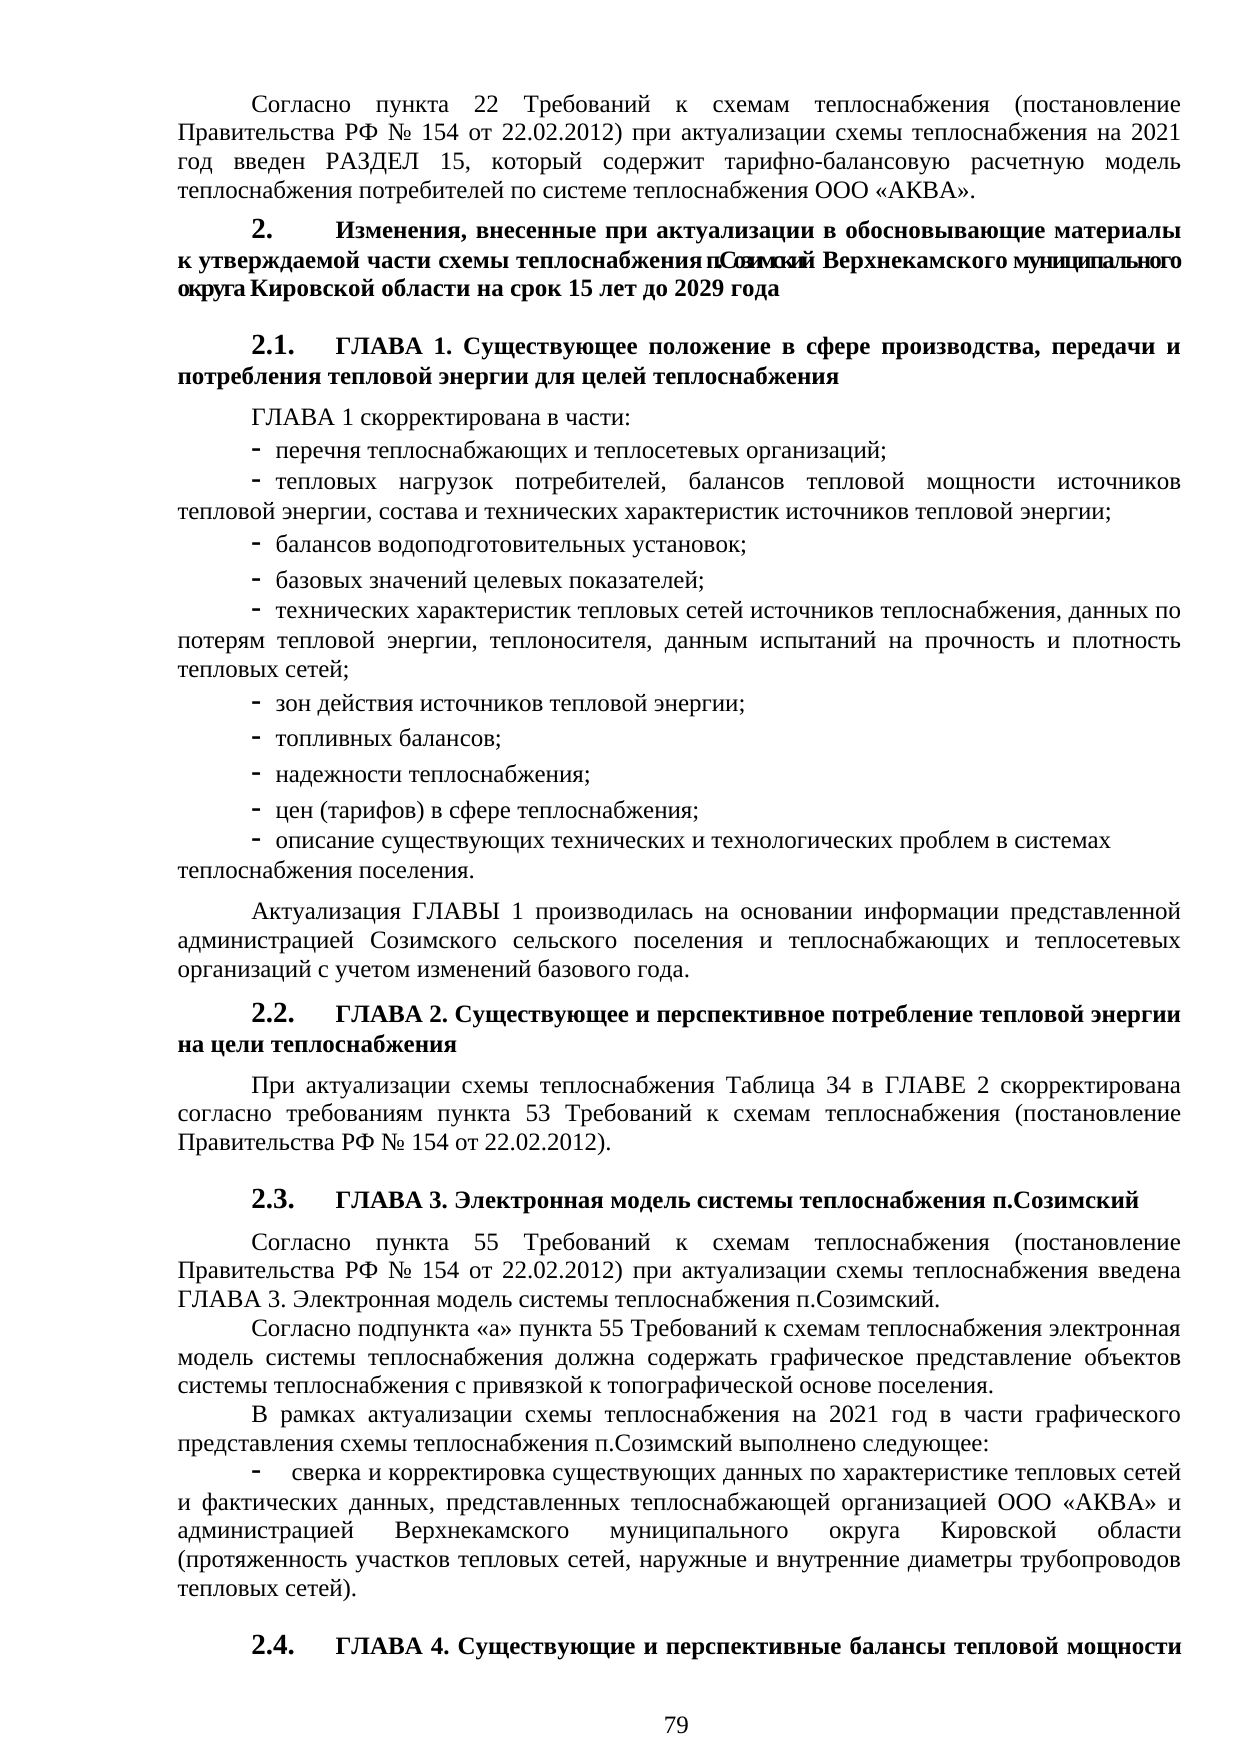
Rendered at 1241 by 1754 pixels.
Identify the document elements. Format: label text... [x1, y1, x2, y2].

text Актуализация ГЛАВЫ 1 производилась на основании информации представленной администрацией Созимского сельского поселения и теплоснабжающих и теплосетевых организаций с учетом изменений базового года. [177, 896, 1182, 982]
list ГЛАВА 2. Существующее и перспективное потребление тепловой энергии на цели теплоснабжения [177, 995, 1182, 1057]
text ГЛАВА 1 скорректирована в части: [177, 402, 1182, 430]
list Изменения, внесенные при актуализации в обосновывающие материалы к утверждаемой части схемы теплоснабжения п.Созимский Верхнекамского муниципального округа Кировской области на срок 15 лет до 2029 года [177, 211, 1182, 302]
list топливных балансов; [177, 718, 1182, 754]
list зон действия источников тепловой энергии; [177, 683, 1182, 718]
list балансов водоподготовительных установок; [177, 524, 1182, 560]
list цен (тарифов) в сфере теплоснабжения; [177, 789, 1182, 825]
list описание существующих технических и технологических проблем в системах теплоснабжения поселения. [177, 825, 1182, 884]
list ГЛАВА 1. Существующее положение в сфере производства, передачи и потребления тепловой энергии для целей теплоснабжения [177, 327, 1182, 389]
text Согласно подпункта «а» пункта 55 Требований к схемам теплоснабжения электронная модель системы теплоснабжения должна содержать графическое представление объектов системы теплоснабжения с привязкой к топографической основе поселения. [177, 1313, 1182, 1399]
list тепловых нагрузок потребителей, балансов тепловой мощности источников тепловой энергии, состава и технических характеристик источников тепловой энергии; [177, 466, 1182, 524]
list технических характеристик тепловых сетей источников теплоснабжения, данных по потерям тепловой энергии, теплоносителя, данным испытаний на прочность и плотность тепловых сетей; [177, 596, 1182, 683]
list базовых значений целевых показателей; [177, 560, 1182, 596]
text В рамках актуализации схемы теплоснабжения на 2021 год в части графического представления схемы теплоснабжения п.Созимский выполнено следующее: [177, 1399, 1182, 1457]
text Согласно пункта 22 Требований к схемам теплоснабжения (постановление Правительства РФ № 154 от 22.02.2012) при актуализации схемы теплоснабжения на 2021 год введен РАЗДЕЛ 15, который содержит тарифно-балансовую расчетную модель теплоснабжения потребителей по системе теплоснабжения ООО «АКВА». [177, 89, 1182, 204]
text Согласно пункта 55 Требований к схемам теплоснабжения (постановление Правительства РФ № 154 от 22.02.2012) при актуализации схемы теплоснабжения введена ГЛАВА 3. Электронная модель системы теплоснабжения п.Созимский. [177, 1227, 1182, 1313]
text При актуализации схемы теплоснабжения Таблица 34 в ГЛАВЕ 2 скорректирована согласно требованиям пункта 53 Требований к схемам теплоснабжения (постановление Правительства РФ № 154 от 22.02.2012). [177, 1070, 1182, 1156]
list надежности теплоснабжения; [177, 754, 1182, 789]
list ГЛАВА 3. Электронная модель системы теплоснабжения п.Созимский [177, 1181, 1182, 1215]
list перечня теплоснабжающих и теплосетевых организаций; [177, 430, 1182, 466]
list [177, 1627, 1182, 1661]
list сверка и корректировка существующих данных по характеристике тепловых сетей и фактических данных, представленных теплоснабжающей организацией ООО «АКВА» и администрацией Верхнекамского муниципального округа Кировской области (протяженность участков тепловых сетей, наружные и внутренние диаметры трубопроводов тепловых сетей). [177, 1457, 1182, 1602]
